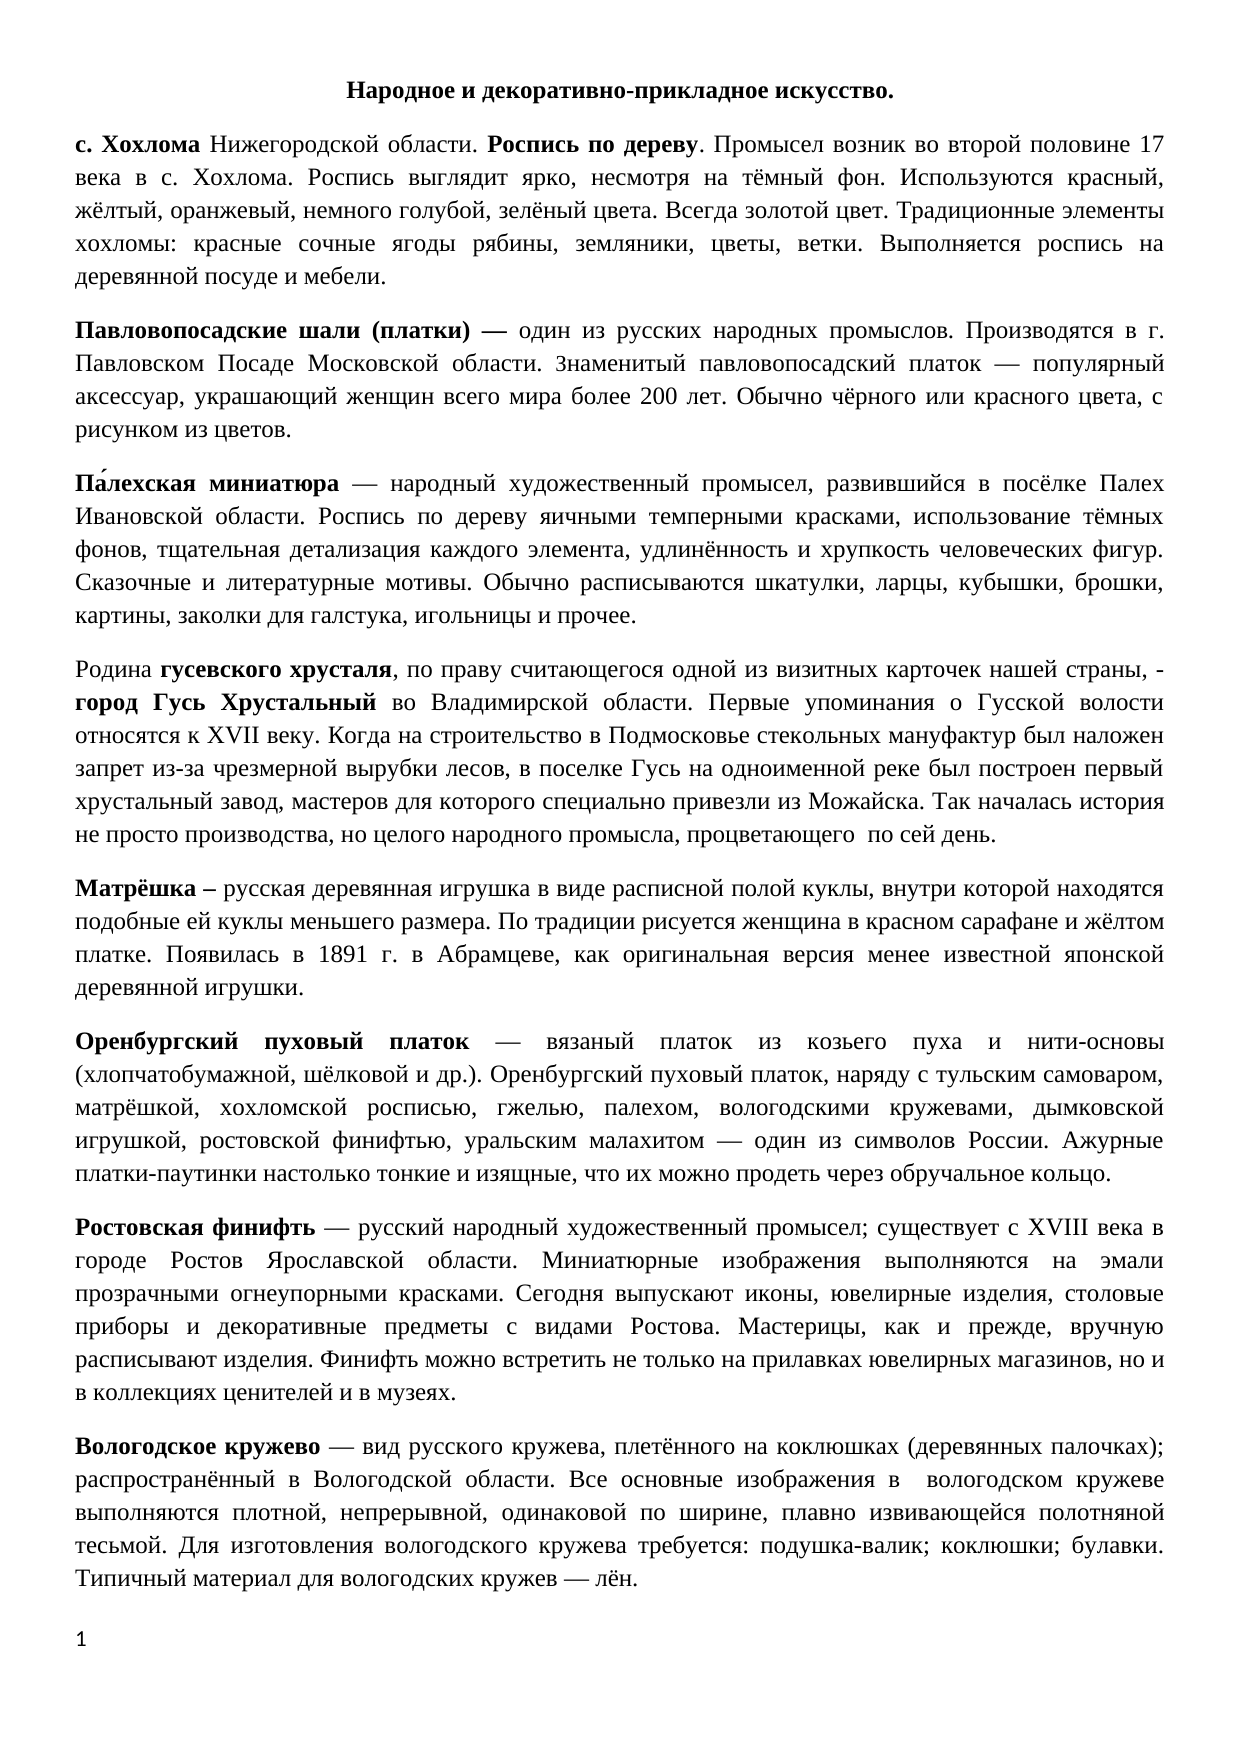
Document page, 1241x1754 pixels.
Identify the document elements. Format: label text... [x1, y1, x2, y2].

text Матрёшка – русская деревянная игрушка в виде расписной полой куклы, внутри которой находятся подобные ей куклы меньшего размера. По традиции рисуется женщина в красном сарафане и жёлтом платке. Появилась в 1891 г. в Абрамцеве, как оригинальная версия менее известной японской деревянной игрушки. [75, 873, 1165, 1001]
text Народное и декоративно-прикладное искусство. [75, 75, 1165, 104]
text Оренбургский пуховый платок — вязаный платок из козьего пуха и нити-основы (хлопчатобумажной, шёлковой и др.). Оренбургский пуховый платок, наряду с тульским самоваром, матрёшкой, хохломской росписью, гжелью, палехом, вологодскими кружевами, дымковской игрушкой, ростовской финифтью, уральским малахитом — один из символов России. Ажурные платки-паутинки настолько тонкие и изящные, что их можно продеть через обручальное кольцо. [75, 1026, 1165, 1187]
text Па́лехская миниатюра — народный художественный промысел, развившийся в посёлке Палех Ивановской области. Роспись по дереву яичными темперными красками, использование тёмных фонов, тщательная детализация каждого элемента, удлинённость и хрупкость человеческих фигур. Сказочные и литературные мотивы. Обычно расписываются шкатулки, ларцы, кубышки, брошки, картины, заколки для галстука, игольницы и прочее. [75, 468, 1165, 629]
text с. Хохлома Нижегородской области. Роспись по дереву. Промысел возник во второй половине 17 века в с. Хохлома. Роспись выглядит ярко, несмотря на тёмный фон. Используются красный, жёлтый, оранжевый, немного голубой, зелёный цвета. Всегда золотой цвет. Традиционные элементы хохломы: красные сочные ягоды рябины, земляники, цветы, ветки. Выполняется роспись на деревянной посуде и мебели. [75, 129, 1165, 290]
text Павловопосадские шали (платки) — один из русских народных промыслов. Производятся в г. Павловском Посаде Московской области. Знаменитый павловопосадский платок — популярный аксессуар, украшающий женщин всего мира более 200 лет. Обычно чёрного или красного цвета, с рисунком из цветов. [75, 315, 1165, 443]
text Вологодское кружево — вид русского кружева, плетённого на коклюшках (деревянных палочках); распространённый в Вологодской области. Все основные изображения в вологодском кружеве выполняются плотной, непрерывной, одинаковой по ширине, плавно извивающейся полотняной тесьмой. Для изготовления вологодского кружева требуется: подушка-валик; коклюшки; булавки. Типичный материал для вологодских кружев — лён. [75, 1431, 1165, 1592]
text Родина гусевского хрусталя, по праву считающегося одной из визитных карточек нашей страны, - город Гусь Хрустальный во Владимирской области. Первые упоминания о Гусской волости относятся к XVII веку. Когда на строительство в Подмосковье стекольных мануфактур был наложен запрет из-за чрезмерной вырубки лесов, в поселке Гусь на одноименной реке был построен первый хрустальный завод, мастеров для которого специально привезли из Можайска. Так началась история не просто производства, но целого народного промысла, процветающего по сей день. [75, 654, 1165, 848]
text Ростовская финифть — русский народный художественный промысел; существует с XVIII века в городе Ростов Ярославской области. Миниатюрные изображения выполняются на эмали прозрачными огнеупорными красками. Сегодня выпускают иконы, ювелирные изделия, столовые приборы и декоративные предметы с видами Ростова. Мастерицы, как и прежде, вручную расписывают изделия. Финифть можно встретить не только на прилавках ювелирных магазинов, но и в коллекциях ценителей и в музеях. [75, 1212, 1165, 1406]
